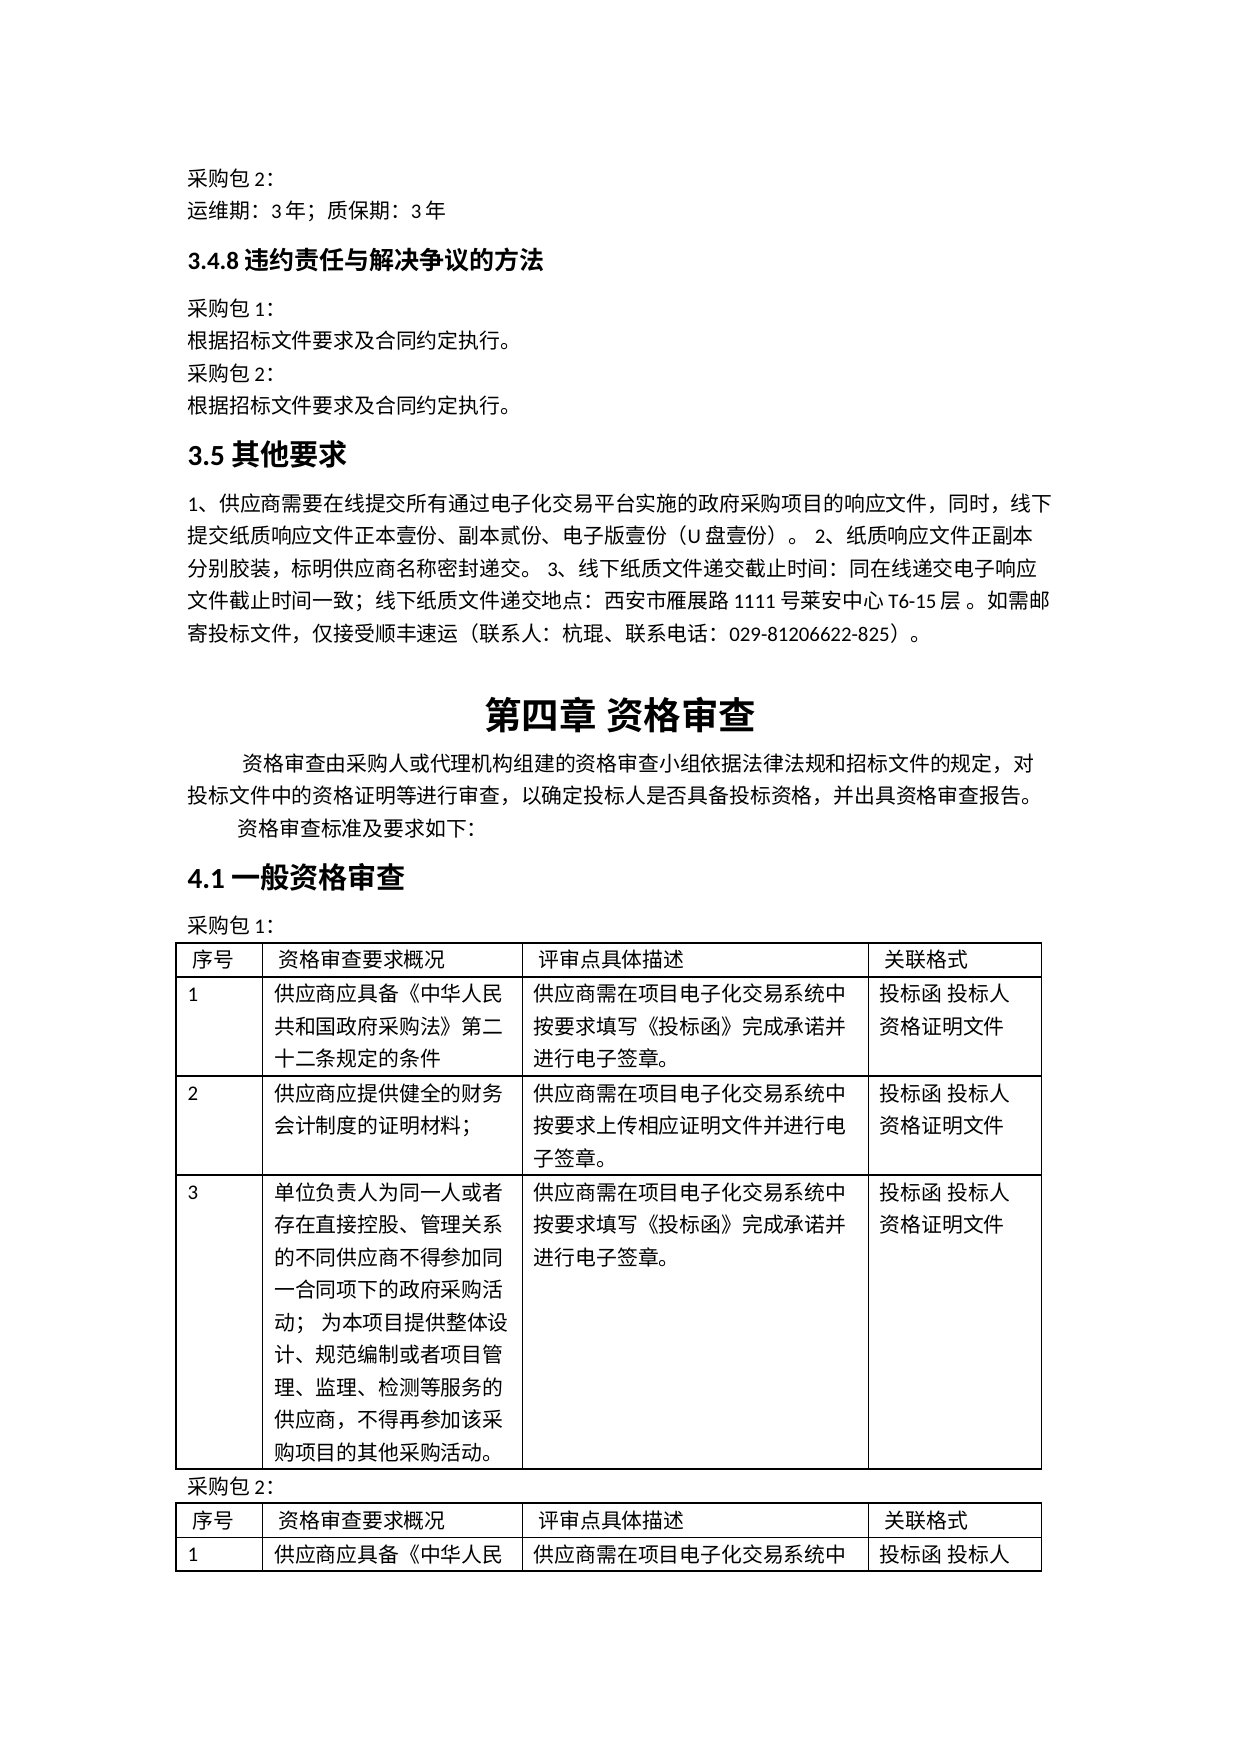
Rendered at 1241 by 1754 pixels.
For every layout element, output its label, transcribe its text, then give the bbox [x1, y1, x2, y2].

table_cell 供应商应具备《中华人民共和国政府采购法》第二十二条规定的条件 [263, 978, 522, 1075]
table_header 资格审查要求概况 [263, 1504, 522, 1536]
table_header 关联格式 [869, 1504, 1041, 1536]
table_header 关联格式 [869, 944, 1041, 976]
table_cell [263, 1538, 522, 1570]
table_cell 供应商需在项目电子化交易系统中按要求填写《投标函》完成承诺并进行电子签章。 [523, 978, 868, 1075]
text 资格审查由采购人或代理机构组建的资格审查小组依据法律法规和招标文件的规定，对投标文件中的资格证明等进行审查，以确定投标人是否具备投标资格，并出具资格审查报告。 [187, 747, 1053, 812]
table_cell 1 [177, 978, 262, 1075]
text 3.5其他要求 [187, 422, 1053, 487]
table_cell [263, 1176, 522, 1468]
table_cell 1 [177, 1538, 262, 1570]
table_header 序号 [177, 944, 262, 976]
text 采购包2： [187, 162, 1053, 194]
text 采购包1： [187, 292, 1053, 324]
table_header 评审点具体描述 [523, 1504, 868, 1536]
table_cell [523, 1538, 868, 1570]
text 采购包2： [187, 1470, 1053, 1502]
table_header 评审点具体描述 [523, 944, 868, 976]
table_cell 供应商需在项目电子化交易系统中按要求上传相应证明文件并进行电子签章。 [523, 1077, 868, 1174]
table_cell 2 [177, 1077, 262, 1174]
text 根据招标文件要求及合同约定执行。 [187, 389, 1053, 422]
text 第四章 资格审查 [187, 682, 1053, 747]
table_header 资格审查要求概况 [263, 944, 522, 976]
table_cell 供应商应提供健全的财务会计制度的证明材料； [263, 1077, 522, 1174]
table_cell 供应商需在项目电子化交易系统中按要求填写《投标函》完成承诺并进行电子签章。 [523, 1176, 868, 1468]
text 4.1一般资格审查 [187, 844, 1053, 909]
table_cell 投标函 投标人资格证明文件 [869, 1538, 1041, 1570]
text 采购包2： [187, 357, 1053, 389]
table_cell 投标函 投标人资格证明文件 [869, 1176, 1041, 1468]
table_cell 投标函 投标人资格证明文件 [869, 1077, 1041, 1174]
table_header 序号 [177, 1504, 262, 1536]
text 资格审查标准及要求如下： [187, 812, 1053, 844]
text 1、供应商需要在线提交所有通过电子化交易平台实施的政府采购项目的响应文件，同时，线下提交纸质响应文件正本壹份、副本贰份、电子版壹份（U盘壹份）。 2、纸质响应文件正副本分别胶装，标明供应商名称密封递交。 3、线下纸质文件递交截止时间：同在线递交电子响应文件截止时间一致；线下纸质文件递交地点：西安市雁展路1111号莱安中心T6-15层 。如需邮寄投标文件，仅接受顺丰速运（联系人：杭琨、联系电话：029-81206622-825）。 [187, 487, 1053, 649]
text 运维期：3年；质保期：3年 [187, 194, 1053, 227]
table_cell 3 [177, 1176, 262, 1468]
table_cell 投标函 投标人资格证明文件 [869, 978, 1041, 1075]
text 3.4.8违约责任与解决争议的方法 [187, 227, 1053, 292]
text 采购包1： [187, 909, 1053, 942]
text 根据招标文件要求及合同约定执行。 [187, 324, 1053, 357]
